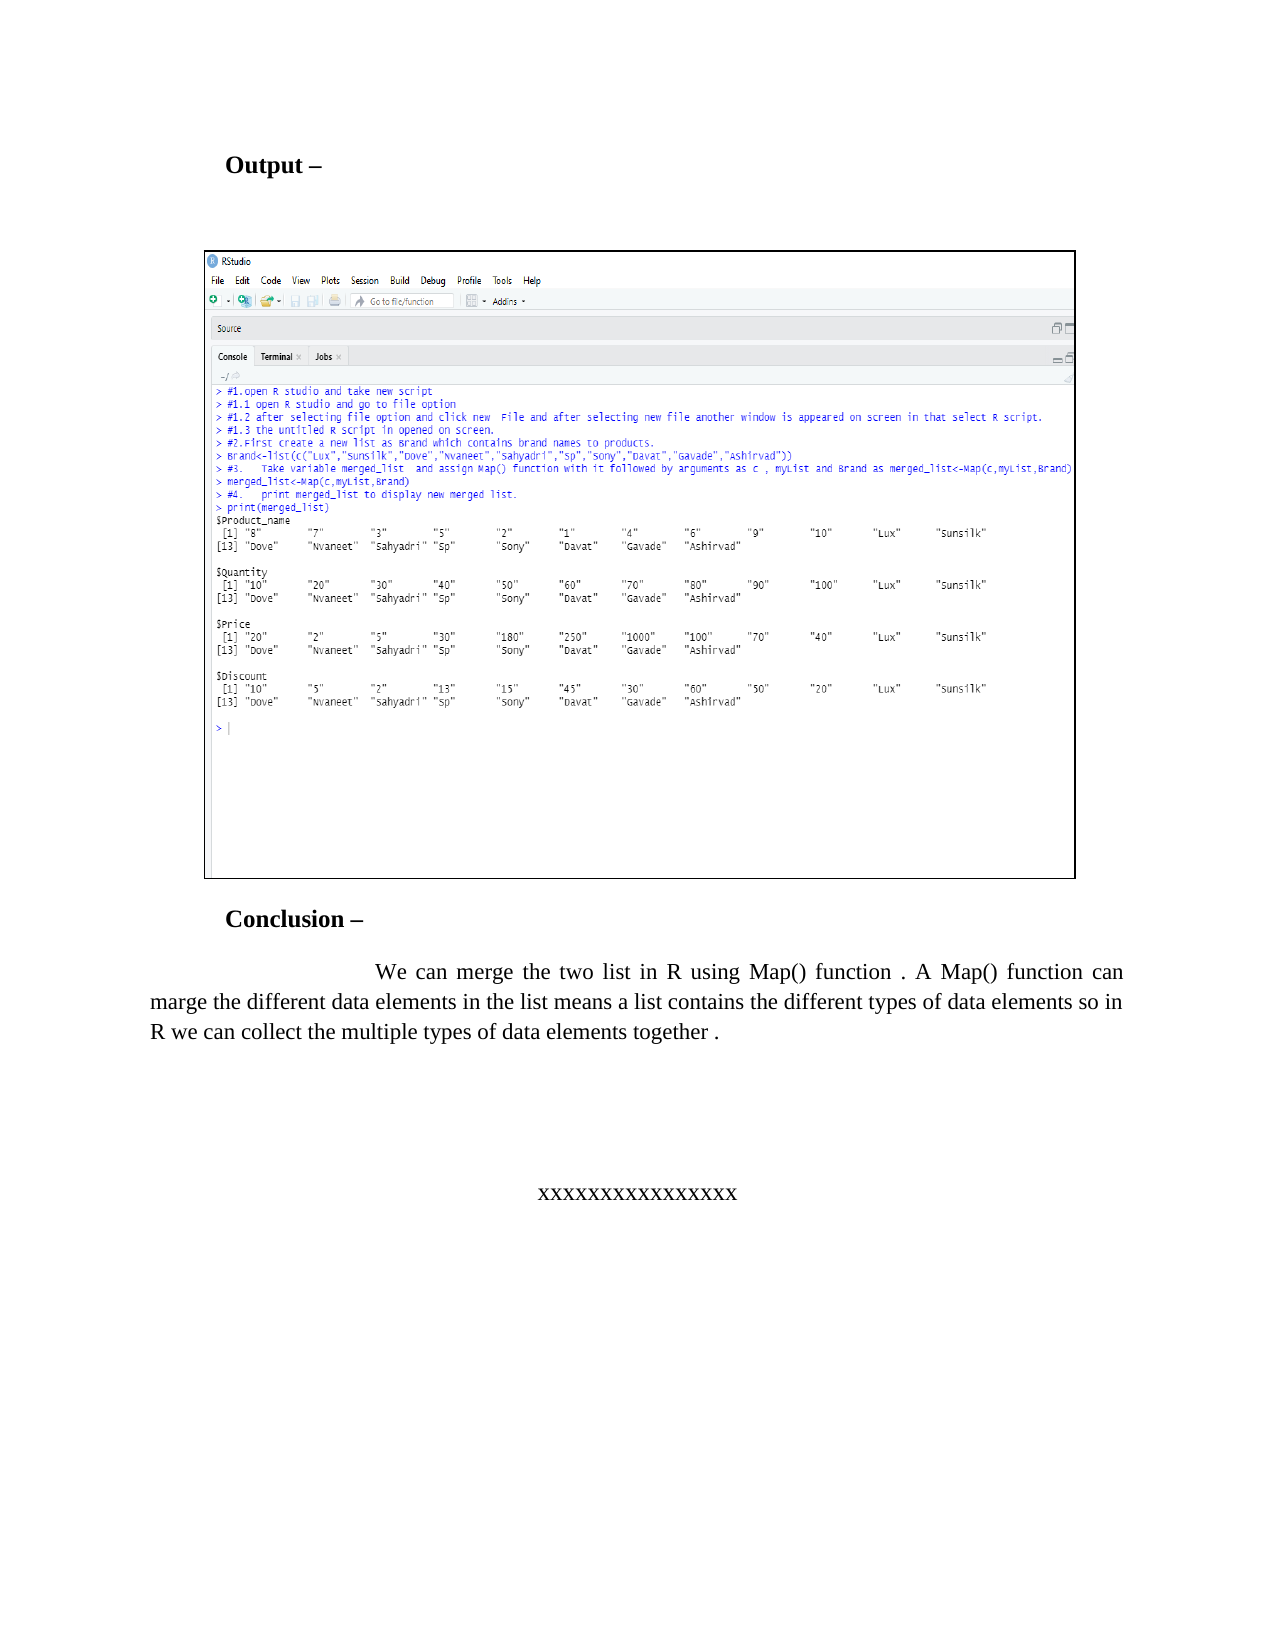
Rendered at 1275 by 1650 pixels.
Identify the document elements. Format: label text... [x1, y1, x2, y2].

text xxxxxxxxxxxxxxxx [150, 1177, 1125, 1206]
picture [205, 252, 1074, 878]
text We can merge the two list in R using Map() function . A Map() function can marge the different data elements in the list means a list contains the different types of data elements so in R we can collect the multiple types of data elements together . [150, 958, 1125, 1045]
text Output – [150, 150, 1125, 179]
